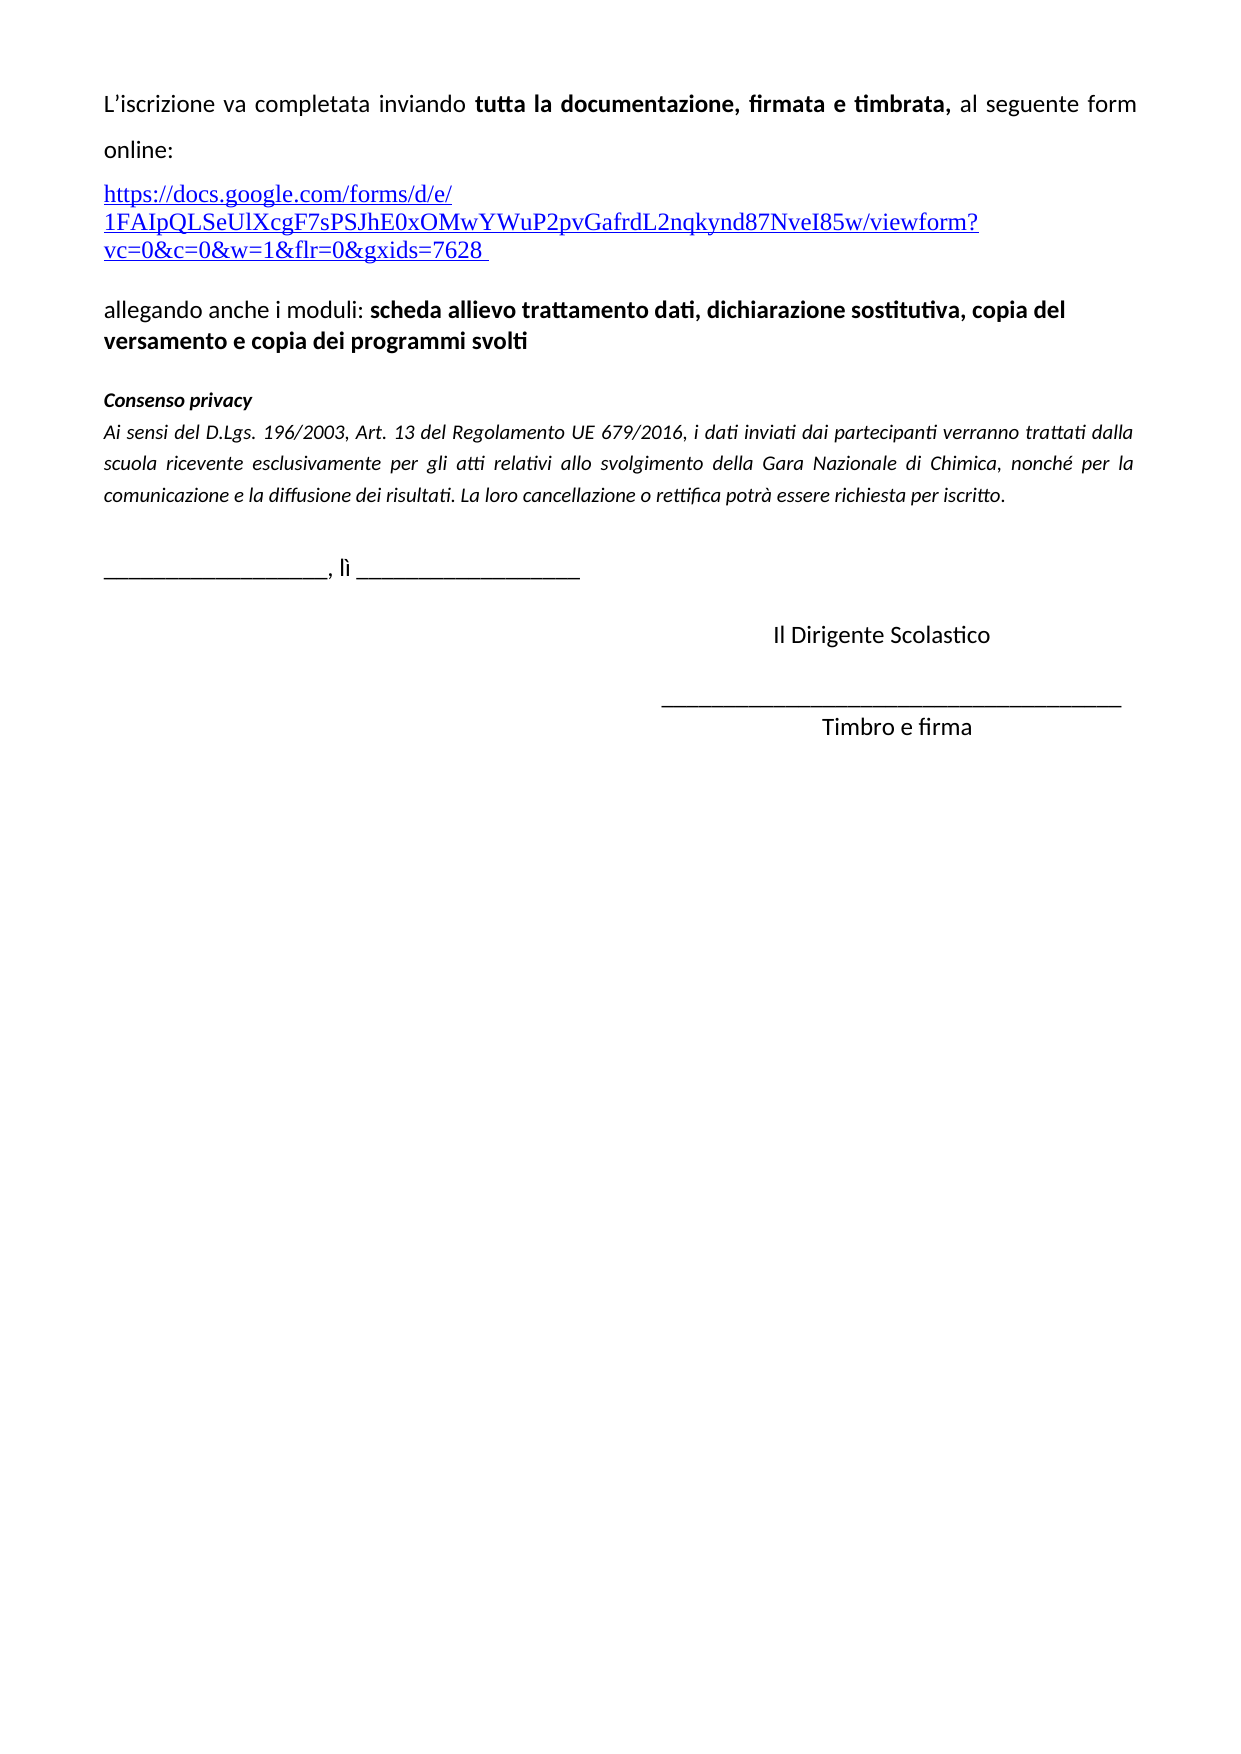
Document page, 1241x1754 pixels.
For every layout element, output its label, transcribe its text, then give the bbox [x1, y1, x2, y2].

text Consenso privacy [103, 387, 1138, 412]
text _____________________________________ [103, 680, 1138, 711]
text Il Dirigente Scolastico [103, 619, 1138, 650]
text Timbro e firma [103, 711, 1138, 741]
text https://docs.google.com/forms/d/e/1FAIpQLSeUlXcgF7sPSJhE0xOMwYWuP2pvGafrdL2nqkynd87NveI85w/viewform?vc=0&c=0&w=1&flr=0&gxids=7628 [103, 180, 1115, 264]
text L’iscrizione va completata inviando tutta la documentazione, firmata e timbrata, al seguente form online: [103, 89, 1138, 165]
text Ai sensi del D.Lgs. 196/2003, Art. 13 del Regolamento UE 679/2016, i dati inviati dai partecipanti verranno trattati dalla scuola ricevente esclusivamente per gli atti relativi allo svolgimento della Gara Nazionale di Chimica, nonché per la comunicazione e la diffusione dei risultati. La loro cancellazione o rettifica potrà essere richiesta per iscritto. [103, 419, 1138, 508]
text __________________, lì __________________ [103, 552, 1138, 583]
text allegando anche i moduli: scheda allievo trattamento dati, dichiarazione sostitutiva, copia del versamento e copia dei programmi svolti [103, 294, 1138, 355]
